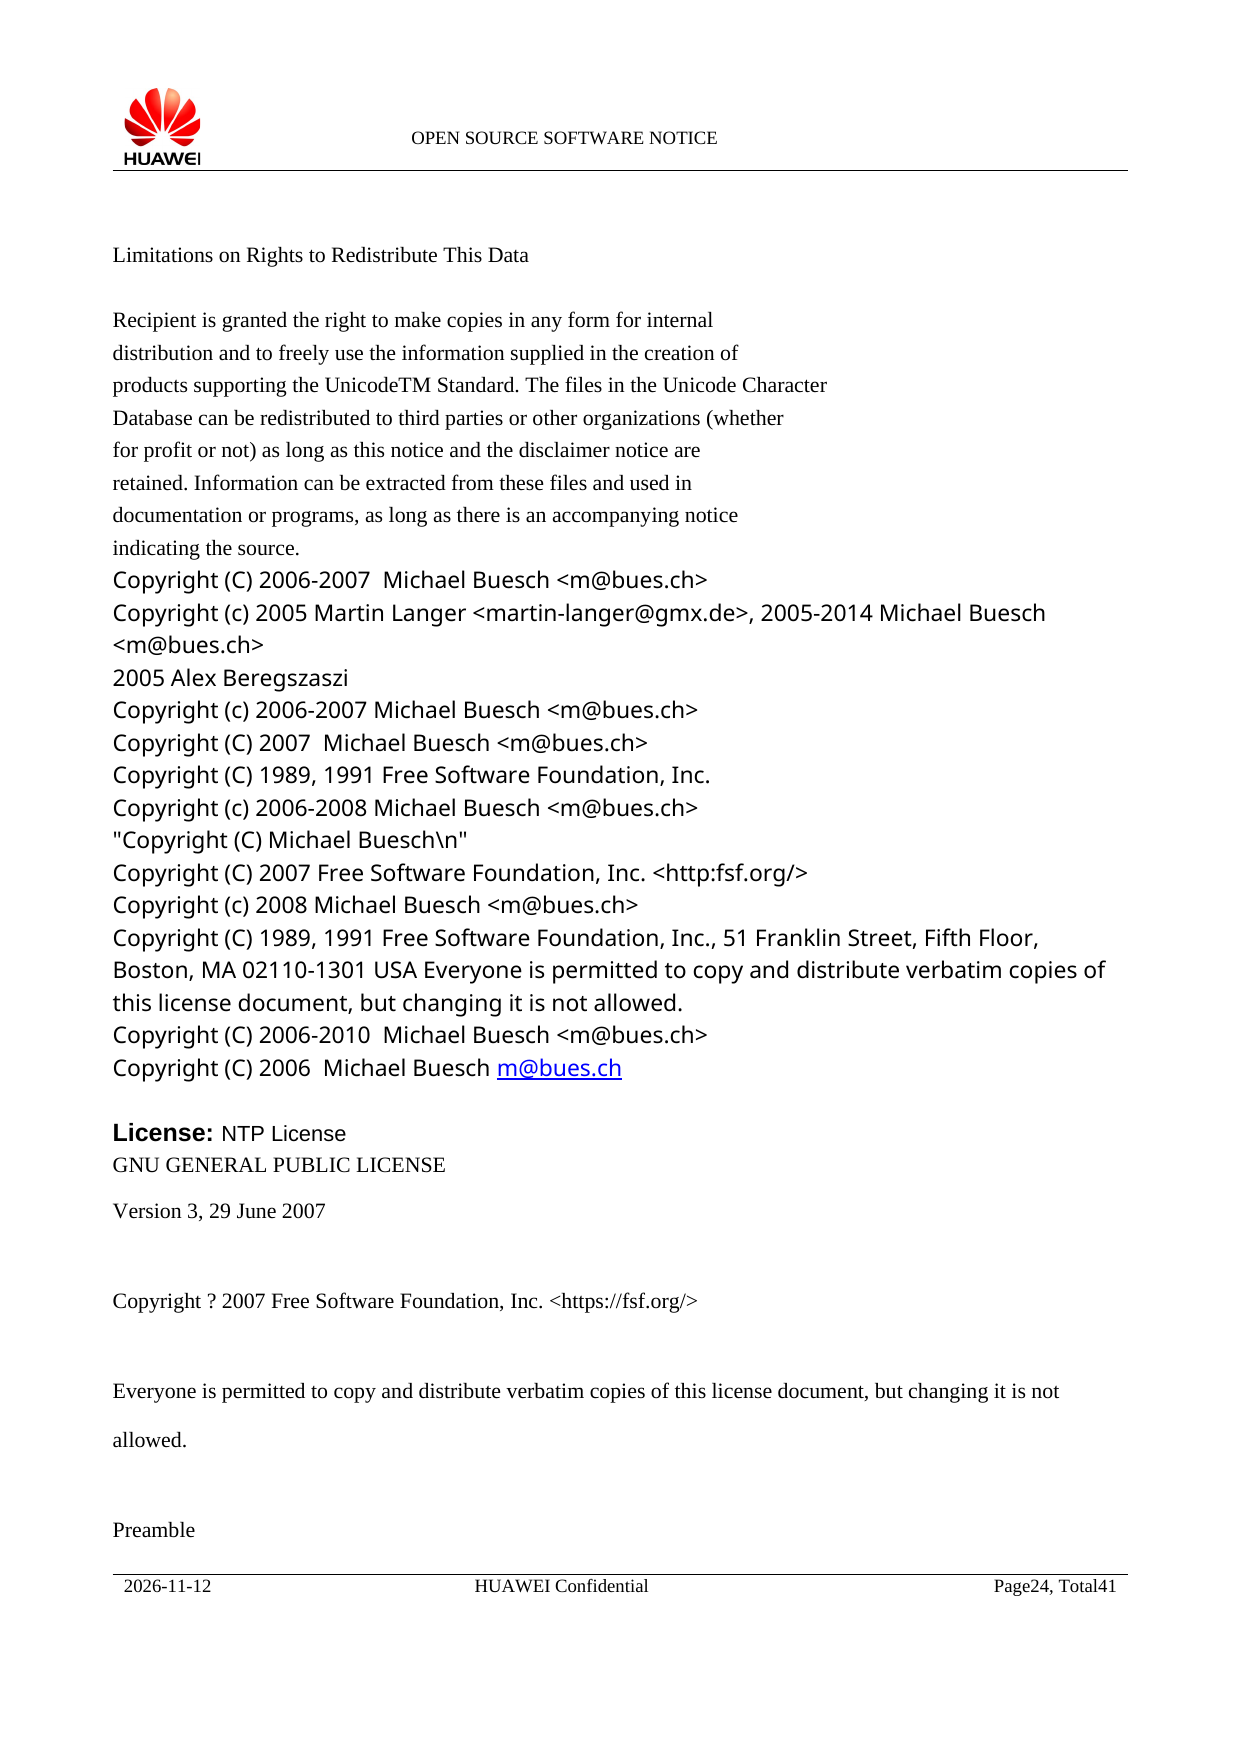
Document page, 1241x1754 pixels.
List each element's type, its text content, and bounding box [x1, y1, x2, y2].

text Copyright (c) 2006-2008 Michael Buesch <m@bues.ch> [112, 791, 1128, 824]
text Copyright (C) 2006-2010 Michael Buesch <m@bues.ch> [112, 1019, 1128, 1051]
text License: NTP License [112, 1116, 1128, 1149]
text Copyright (c) 2005 Martin Langer <martin-langer@gmx.de>, 2005-2014 Michael Buesch <m@bues.ch> [112, 596, 1128, 661]
text Copyright (C) 2006-2007 Michael Buesch <m@bues.ch> [112, 564, 1128, 596]
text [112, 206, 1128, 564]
text GNU GENERAL PUBLIC LICENSE [112, 1149, 1128, 1181]
text Copyright (c) 2008 Michael Buesch <m@bues.ch> [112, 889, 1128, 921]
text Copyright (c) 2006-2007 Michael Buesch <m@bues.ch> [112, 694, 1128, 726]
text Version 3, 29 June 2007 [112, 1194, 1128, 1226]
text Copyright (C) 2007 Michael Buesch <m@bues.ch> [112, 726, 1128, 759]
picture [124, 88, 201, 165]
text Copyright ? 2007 Free Software Foundation, Inc. <https://fsf.org/> [112, 1284, 1128, 1317]
text Copyright (C) 2007 Free Software Foundation, Inc. <http:fsf.org/> [112, 856, 1128, 889]
text Everyone is permitted to copy and distribute verbatim copies of this license document, but changing it is not allowed. [112, 1374, 1128, 1456]
text Copyright (C) 1989, 1991 Free Software Foundation, Inc. [112, 759, 1128, 791]
text 2005 Alex Beregszaszi [112, 661, 1128, 694]
text Copyright (C) 1989, 1991 Free Software Foundation, Inc., 51 Franklin Street, Fifth Floor, Boston, MA 02110-1301 USA Everyone is permitted to copy and distribute verbatim copies of this license document, but changing it is not allowed. [112, 921, 1128, 1019]
text Preamble [112, 1513, 1128, 1546]
text Copyright (C) 2006 Michael Buesch m@bues.ch [112, 1051, 1128, 1084]
text "Copyright (C) Michael Buesch\n" [112, 824, 1128, 856]
